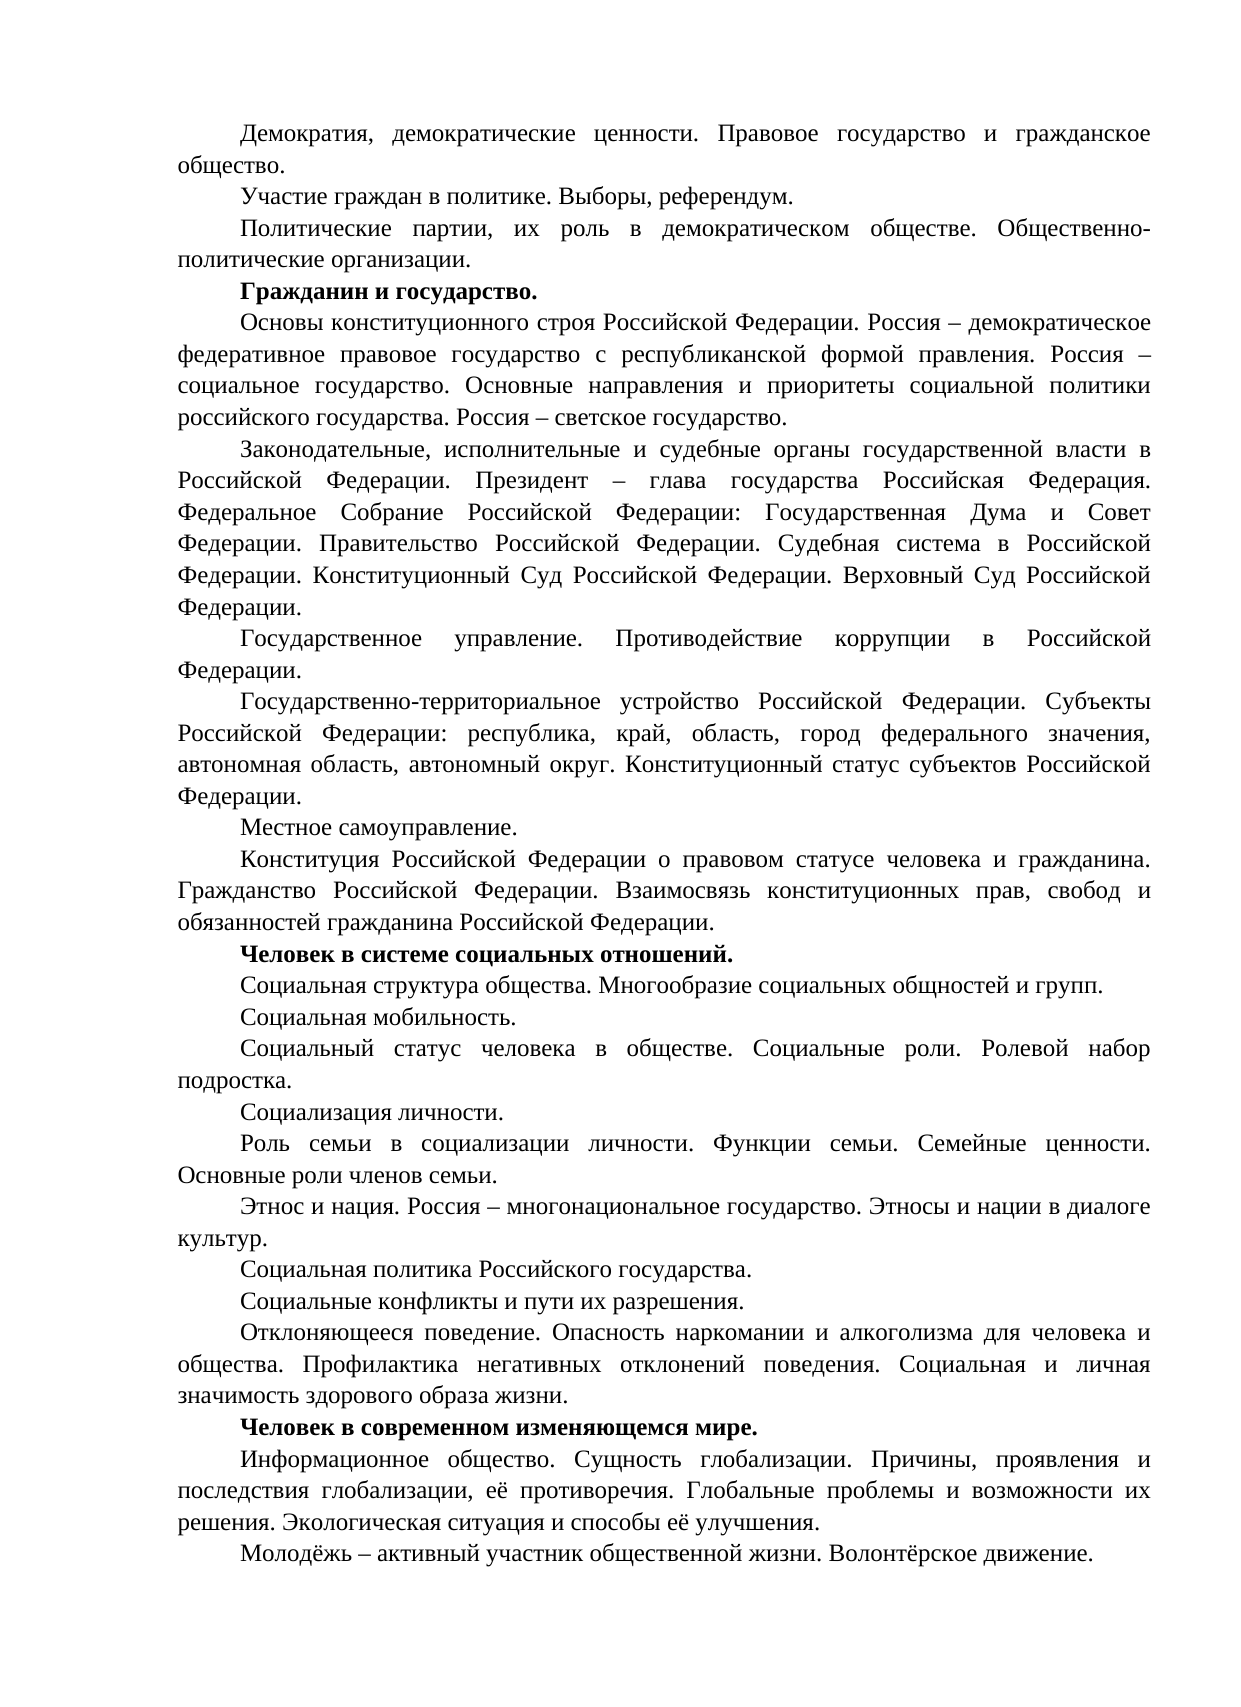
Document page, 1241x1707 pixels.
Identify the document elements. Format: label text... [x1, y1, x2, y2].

text Гражданин и государство. [177, 276, 1152, 305]
text Этнос и нация. Россия – многонациональное государство. Этносы и нации в диалоге культур. [177, 1191, 1152, 1252]
text Конституция Российской Федерации о правовом статусе человека и гражданина. Гражданство Российской Федерации. Взаимосвязь конституционных прав, свобод и обязанностей гражданина Российской Федерации. [177, 844, 1152, 936]
text Политические партии, их роль в демократическом обществе. Общественно-политические организации. [177, 213, 1152, 273]
text Человек в современном изменяющемся мире. [177, 1412, 1152, 1441]
text Отклоняющееся поведение. Опасность наркомании и алкоголизма для человека и общества. Профилактика негативных отклонений поведения. Социальная и личная значимость здорового образа жизни. [177, 1317, 1152, 1409]
text Государственное управление. Противодействие коррупции в Российской Федерации. [177, 623, 1152, 683]
text Человек в системе социальных отношений. [177, 939, 1152, 967]
text Социальная политика Российского государства. [177, 1254, 1152, 1283]
text Социальная структура общества. Многообразие социальных общностей и групп. [177, 970, 1152, 999]
text Участие граждан в политике. Выборы, референдум. [177, 181, 1152, 210]
text Социализация личности. [177, 1097, 1152, 1125]
text Основы конституционного строя Российской Федерации. Россия – демократическое федеративное правовое государство с республиканской формой правления. Россия – социальное государство. Основные направления и приоритеты социальной политики российского государства. Россия – светское государство. [177, 307, 1152, 431]
text Законодательные, исполнительные и судебные органы государственной власти в Российской Федерации. Президент – глава государства Российская Федерация. Федеральное Собрание Российской Федерации: Государственная Дума и Совет Федерации. Правительство Российской Федерации. Судебная система в Российской Федерации. Конституционный Суд Российской Федерации. Верховный Суд Российской Федерации. [177, 434, 1152, 620]
text Молодёжь – активный участник общественной жизни. Волонтёрское движение. [177, 1538, 1152, 1567]
text Демократия, демократические ценности. Правовое государство и гражданское общество. [177, 118, 1152, 178]
text Местное самоуправление. [177, 812, 1152, 841]
text Информационное общество. Сущность глобализации. Причины, проявления и последствия глобализации, её противоречия. Глобальные проблемы и возможности их решения. Экологическая ситуация и способы её улучшения. [177, 1444, 1152, 1536]
text Государственно-территориальное устройство Российской Федерации. Субъекты Российской Федерации: республика, край, область, город федерального значения, автономная область, автономный округ. Конституционный статус субъектов Российской Федерации. [177, 686, 1152, 810]
text Роль семьи в социализации личности. Функции семьи. Семейные ценности. Основные роли членов семьи. [177, 1128, 1152, 1188]
text Социальный статус человека в обществе. Социальные роли. Ролевой набор подростка. [177, 1033, 1152, 1094]
text Социальная мобильность. [177, 1002, 1152, 1031]
text Социальные конфликты и пути их разрешения. [177, 1286, 1152, 1315]
